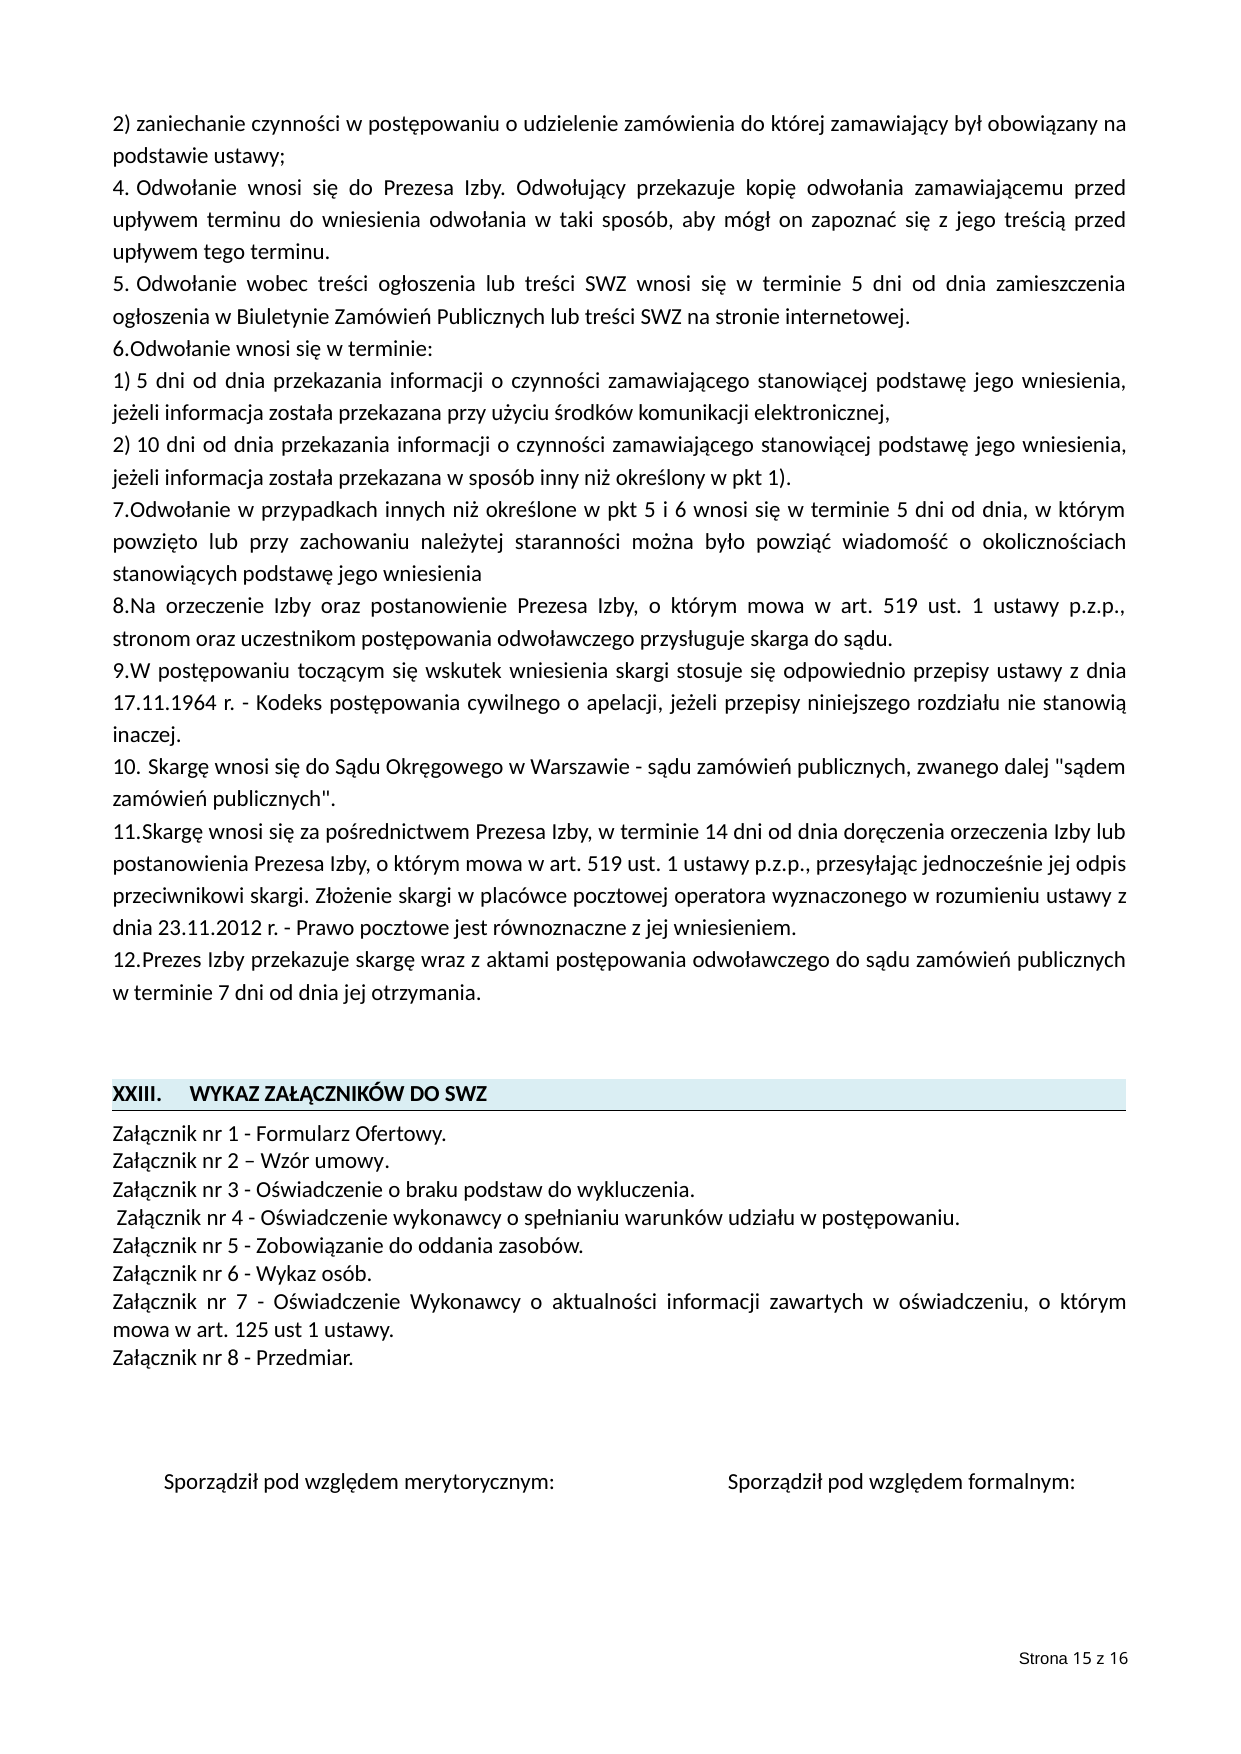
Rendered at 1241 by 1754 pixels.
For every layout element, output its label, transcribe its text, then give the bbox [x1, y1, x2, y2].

text Załącznik nr 1 - Formularz Ofertowy. [112, 1119, 1128, 1147]
text 5. Odwołanie wobec treści ogłoszenia lub treści SWZ wnosi się w terminie 5 dni od dnia zamieszczenia ogłoszenia w Biuletynie Zamówień Publicznych lub treści SWZ na stronie internetowej. [112, 269, 1128, 330]
text Sporządził pod względem merytorycznym: Sporządził pod względem formalnym: [112, 1467, 1128, 1495]
text Załącznik nr 5 - Zobowiązanie do oddania zasobów. [112, 1231, 1128, 1259]
text 12. Prezes Izby przekazuje skargę wraz z aktami postępowania odwoławczego do sądu zamówień publicznych w terminie 7 dni od dnia jej otrzymania. [112, 946, 1128, 1006]
text 1) 5 dni od dnia przekazania informacji o czynności zamawiającego stanowiącej podstawę jego wniesienia, jeżeli informacja została przekazana przy użyciu środków komunikacji elektronicznej, [112, 366, 1128, 426]
text Załącznik nr 3 - Oświadczenie o braku podstaw do wykluczenia. [112, 1175, 1128, 1203]
text 6. Odwołanie wnosi się w terminie: [112, 334, 1128, 362]
text 2) zaniechanie czynności w postępowaniu o udzielenie zamówienia do której zamawiający był obowiązany na podstawie ustawy; [112, 109, 1128, 169]
text 11. Skargę wnosi się za pośrednictwem Prezesa Izby, w terminie 14 dni od dnia doręczenia orzeczenia Izby lub postanowienia Prezesa Izby, o którym mowa w art. 519 ust. 1 ustawy p.z.p., przesyłając jednocześnie jej odpis przeciwnikowi skargi. Złożenie skargi w placówce pocztowej operatora wyznaczonego w rozumieniu ustawy z dnia 23.11.2012 r. - Prawo pocztowe jest równoznaczne z jej wniesieniem. [112, 817, 1128, 941]
text 7. Odwołanie w przypadkach innych niż określone w pkt 5 i 6 wnosi się w terminie 5 dni od dnia, w którym powzięto lub przy zachowaniu należytej staranności można było powziąć wiadomość o okolicznościach stanowiących podstawę jego wniesienia [112, 495, 1128, 587]
text 9. W postępowaniu toczącym się wskutek wniesienia skargi stosuje się odpowiednio przepisy ustawy z dnia 17.11.1964 r. - Kodeks postępowania cywilnego o apelacji, jeżeli przepisy niniejszego rozdziału nie stanowią inaczej. [112, 656, 1128, 748]
text Załącznik nr 7 - Oświadczenie Wykonawcy o aktualności informacji zawartych w oświadczeniu, o którym mowa w art. 125 ust 1 ustawy. [112, 1287, 1128, 1343]
text 2) 10 dni od dnia przekazania informacji o czynności zamawiającego stanowiącej podstawę jego wniesienia, jeżeli informacja została przekazana w sposób inny niż określony w pkt 1). [112, 431, 1128, 491]
text Załącznik nr 6 - Wykaz osób. [112, 1259, 1128, 1287]
text 4. Odwołanie wnosi się do Prezesa Izby. Odwołujący przekazuje kopię odwołania zamawiającemu przed upływem terminu do wniesienia odwołania w taki sposób, aby mógł on zapoznać się z jego treścią przed upływem tego terminu. [112, 173, 1128, 265]
text Załącznik nr 8 - Przedmiar. [112, 1343, 1128, 1371]
text 10. Skargę wnosi się do Sądu Okręgowego w Warszawie - sądu zamówień publicznych, zwanego dalej "sądem zamówień publicznych". [112, 752, 1128, 813]
list WYKAZ ZAŁĄCZNIKÓW DO SWZ [112, 1079, 1126, 1110]
text Załącznik nr 4 - Oświadczenie wykonawcy o spełnianiu warunków udziału w postępowaniu. [116, 1203, 1093, 1231]
text 8. Na orzeczenie Izby oraz postanowienie Prezesa Izby, o którym mowa w art. 519 ust. 1 ustawy p.z.p., stronom oraz uczestnikom postępowania odwoławczego przysługuje skarga do sądu. [112, 591, 1128, 652]
text Załącznik nr 2 – Wzór umowy. [112, 1147, 1128, 1175]
